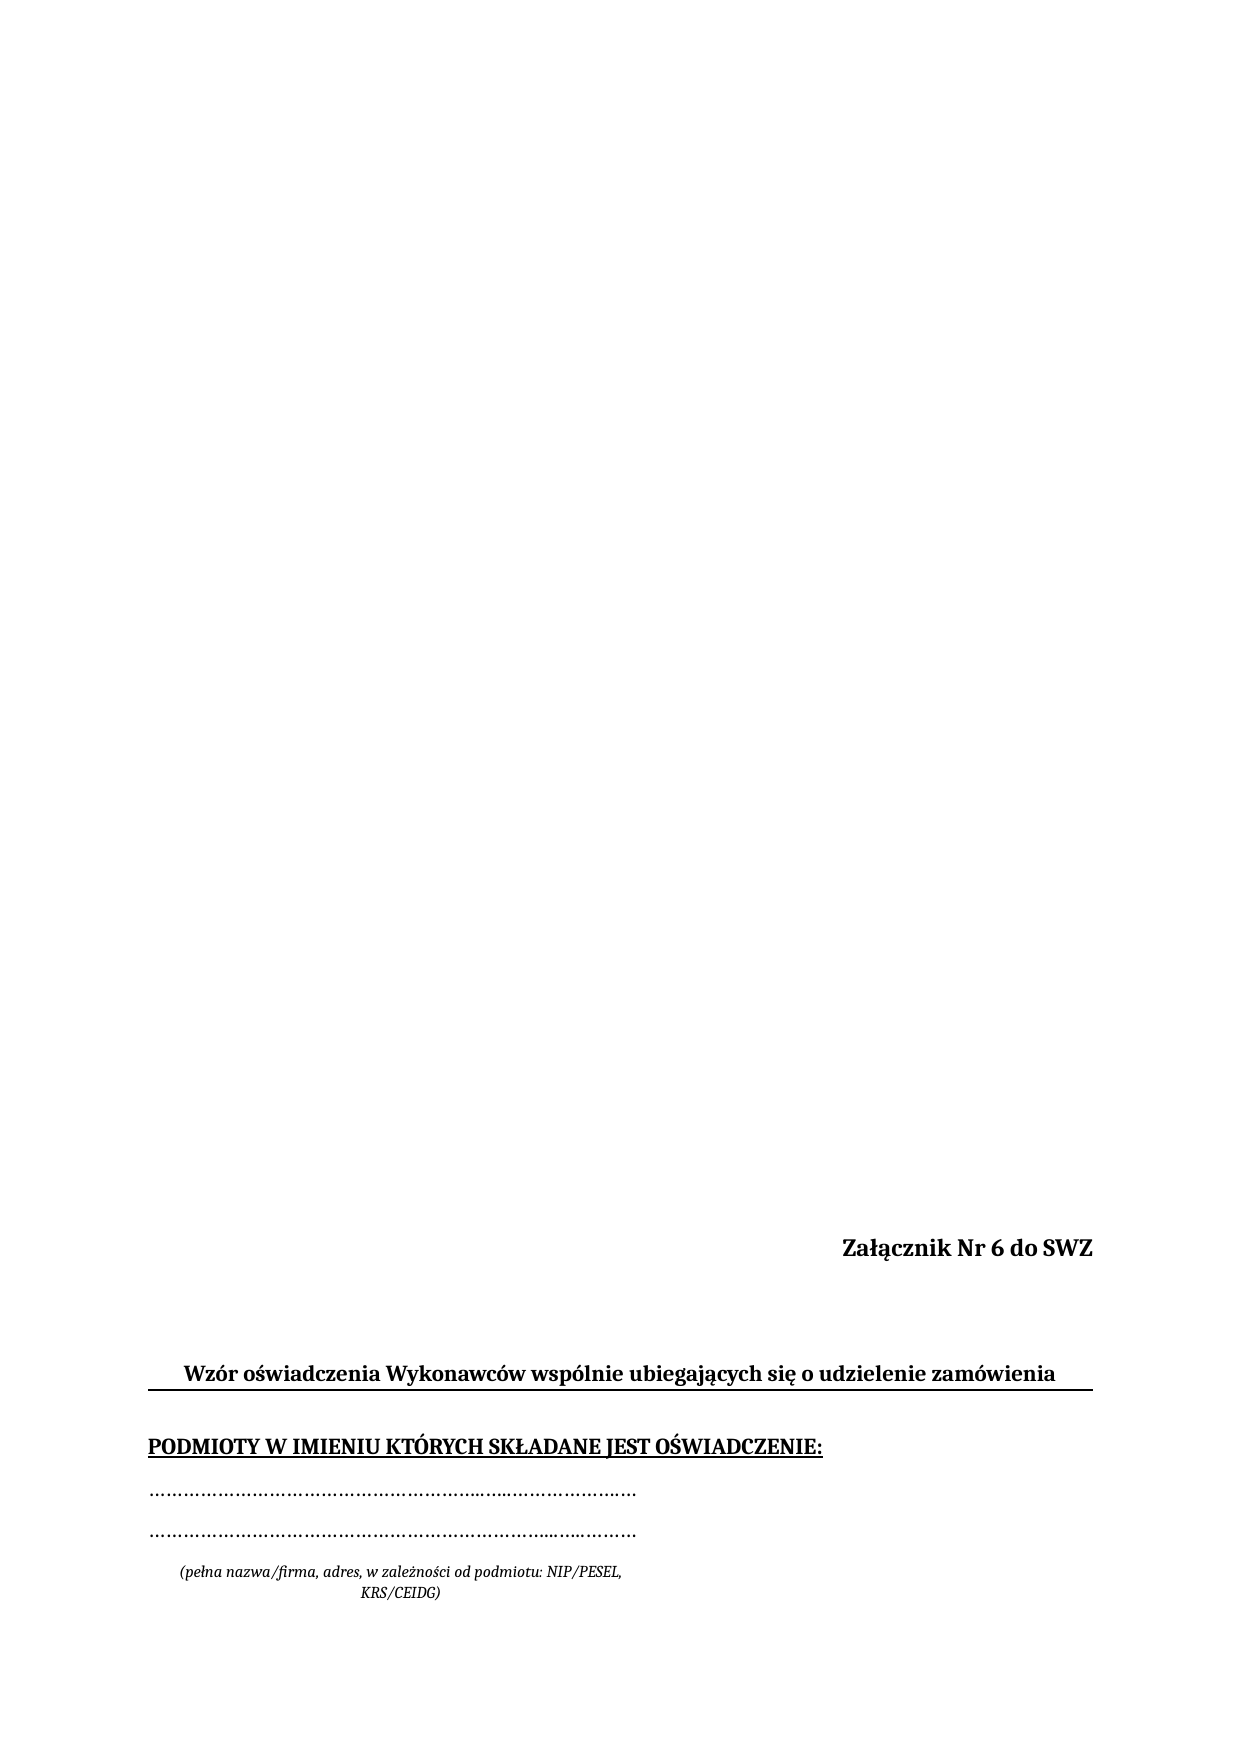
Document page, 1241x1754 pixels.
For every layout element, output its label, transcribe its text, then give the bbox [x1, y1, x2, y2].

text Wzór oświadczenia Wykonawców wspólnie ubiegających się o udzielenie zamówienia [148, 1361, 1093, 1389]
text ……………………………………………………………...…..……… [148, 1517, 651, 1543]
text PODMIOTY W IMIENIU KTÓRYCH SKŁADANE JEST OŚWIADCZENIE: [148, 1434, 1093, 1460]
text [148, 1562, 656, 1603]
text …………………………………………………..…..……………….… [148, 1475, 651, 1502]
text Załącznik Nr 6 do SWZ [148, 1234, 1093, 1263]
